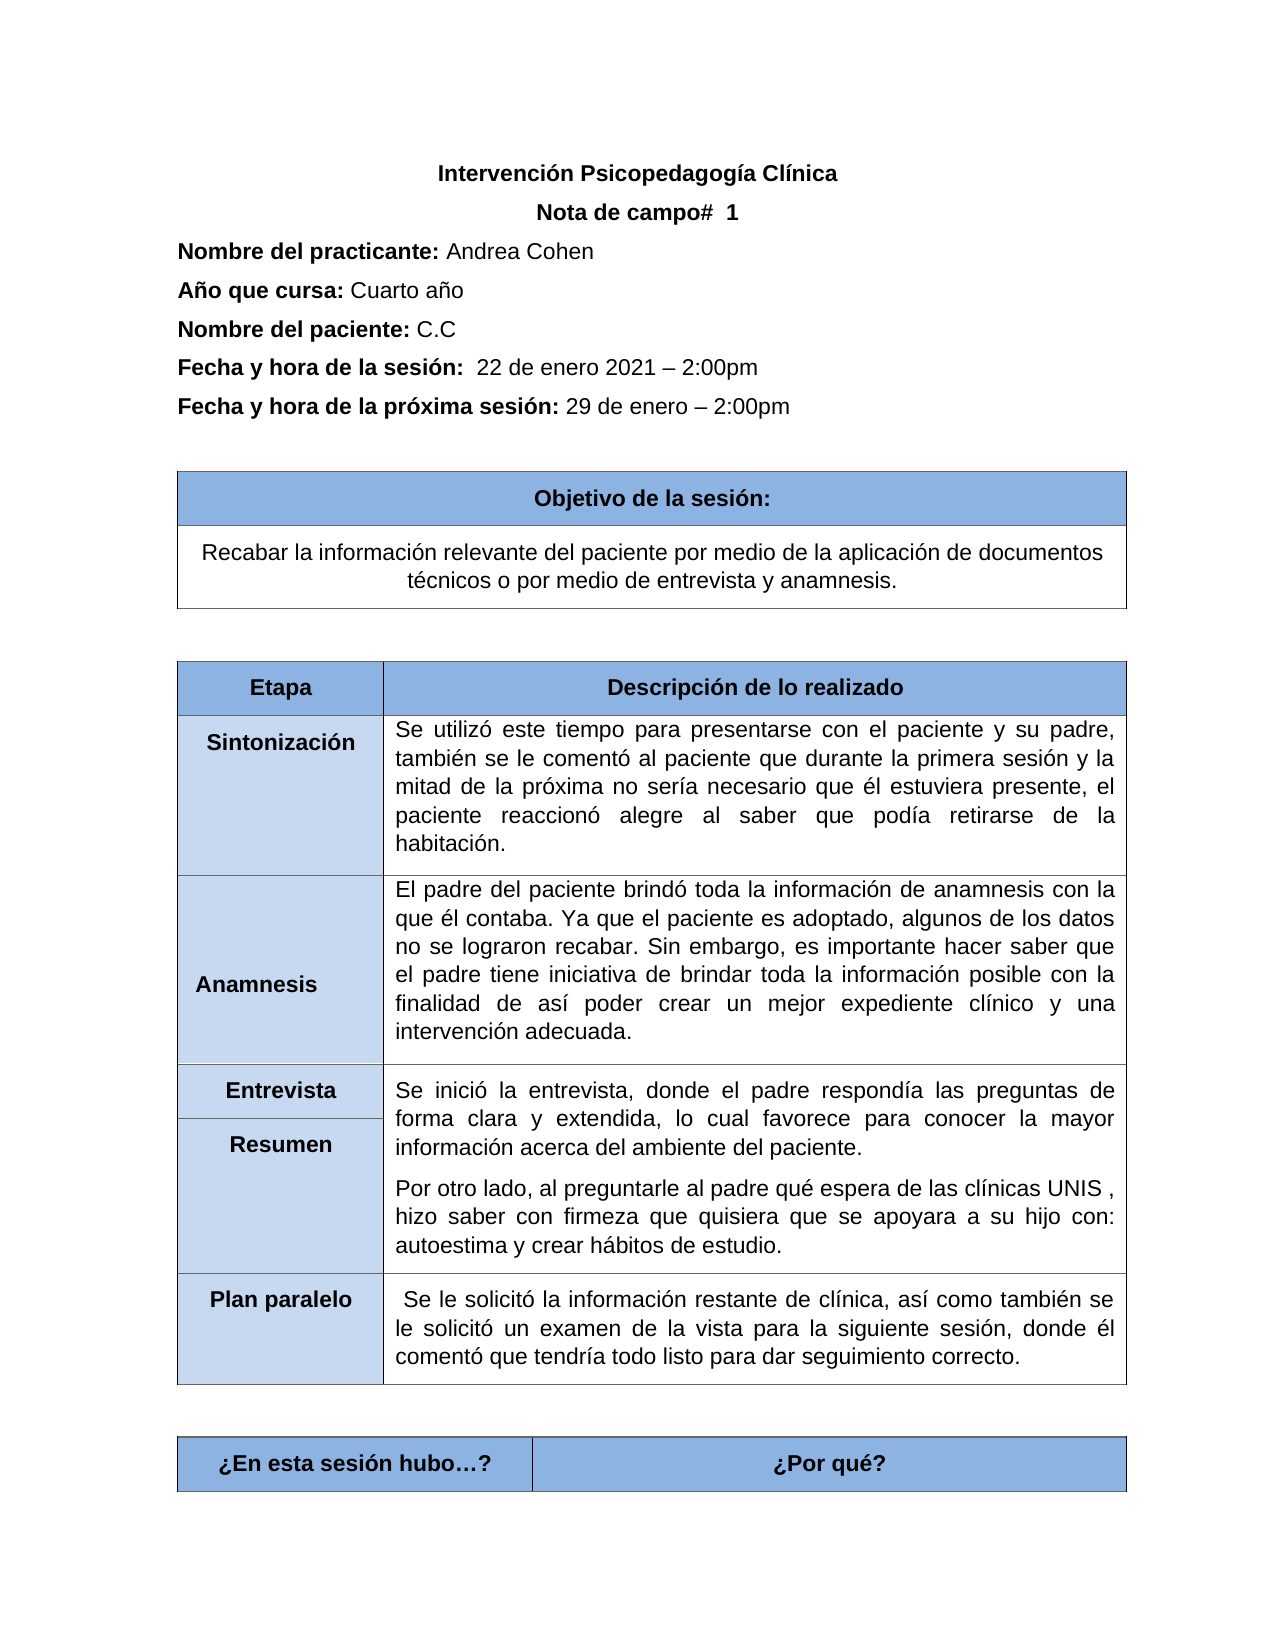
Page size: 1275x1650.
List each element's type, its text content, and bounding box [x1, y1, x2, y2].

table_cell El padre del paciente brindó toda la información de anamnesis con la que él contaba. Ya que el paciente es adoptado, algunos de los datos no se lograron recabar. Sin embargo, es importante hacer saber que el padre tiene iniciativa de brindar toda la información posible con la finalidad de así poder crear un mejor expediente clínico y una intervención adecuada. [384, 876, 1126, 1063]
table_cell Se utilizó este tiempo para presentarse con el paciente y su padre, también se le comentó al paciente que durante la primera sesión y la mitad de la próxima no sería necesario que él estuviera presente, el paciente reaccionó alegre al saber que podía retirarse de la habitación. [384, 716, 1126, 875]
text Fecha y hora de la sesión: 22 de enero 2021 – 2:00pm [177, 354, 1098, 381]
table_header Objetivo de la sesión: [178, 472, 1126, 525]
text Nota de campo# 1 [177, 199, 1098, 225]
text Nombre del practicante: Andrea Cohen [177, 238, 1098, 264]
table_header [178, 1438, 532, 1491]
table_cell Plan paralelo [178, 1274, 383, 1384]
table_header ¿Por qué? [533, 1438, 1126, 1491]
text Año que cursa: Cuarto año [177, 277, 1098, 303]
text Intervención Psicopedagogía Clínica [177, 160, 1098, 186]
table_cell Se inició la entrevista, donde el padre respondía las preguntas de forma clara y extendida, lo cual favorece para conocer la mayor información acerca del ambiente del paciente. Por otro lado, al preguntarle al padre qué espera de las clínicas UNIS , hizo saber con firmeza que quisiera que se apoyara a su hijo con: autoestima y crear hábitos de estudio. [384, 1065, 1126, 1273]
table_header Etapa [178, 662, 383, 715]
text Fecha y hora de la próxima sesión: 29 de enero – 2:00pm [177, 393, 1098, 419]
table_cell Recabar la información relevante del paciente por medio de la aplicación de documentos técnicos o por medio de entrevista y anamnesis. [178, 526, 1126, 608]
table_cell Anamnesis [178, 876, 383, 1063]
table_cell Resumen [178, 1119, 383, 1273]
table_cell Sintonización [178, 716, 383, 875]
table_cell Se le solicitó la información restante de clínica, así como también se le solicitó un examen de la vista para la siguiente sesión, donde él comentó que tendría todo listo para dar seguimiento correcto. [384, 1274, 1126, 1384]
table_cell Entrevista [178, 1065, 383, 1118]
table_header Descripción de lo realizado [384, 662, 1126, 715]
text Nombre del paciente: C.C [177, 316, 1098, 342]
